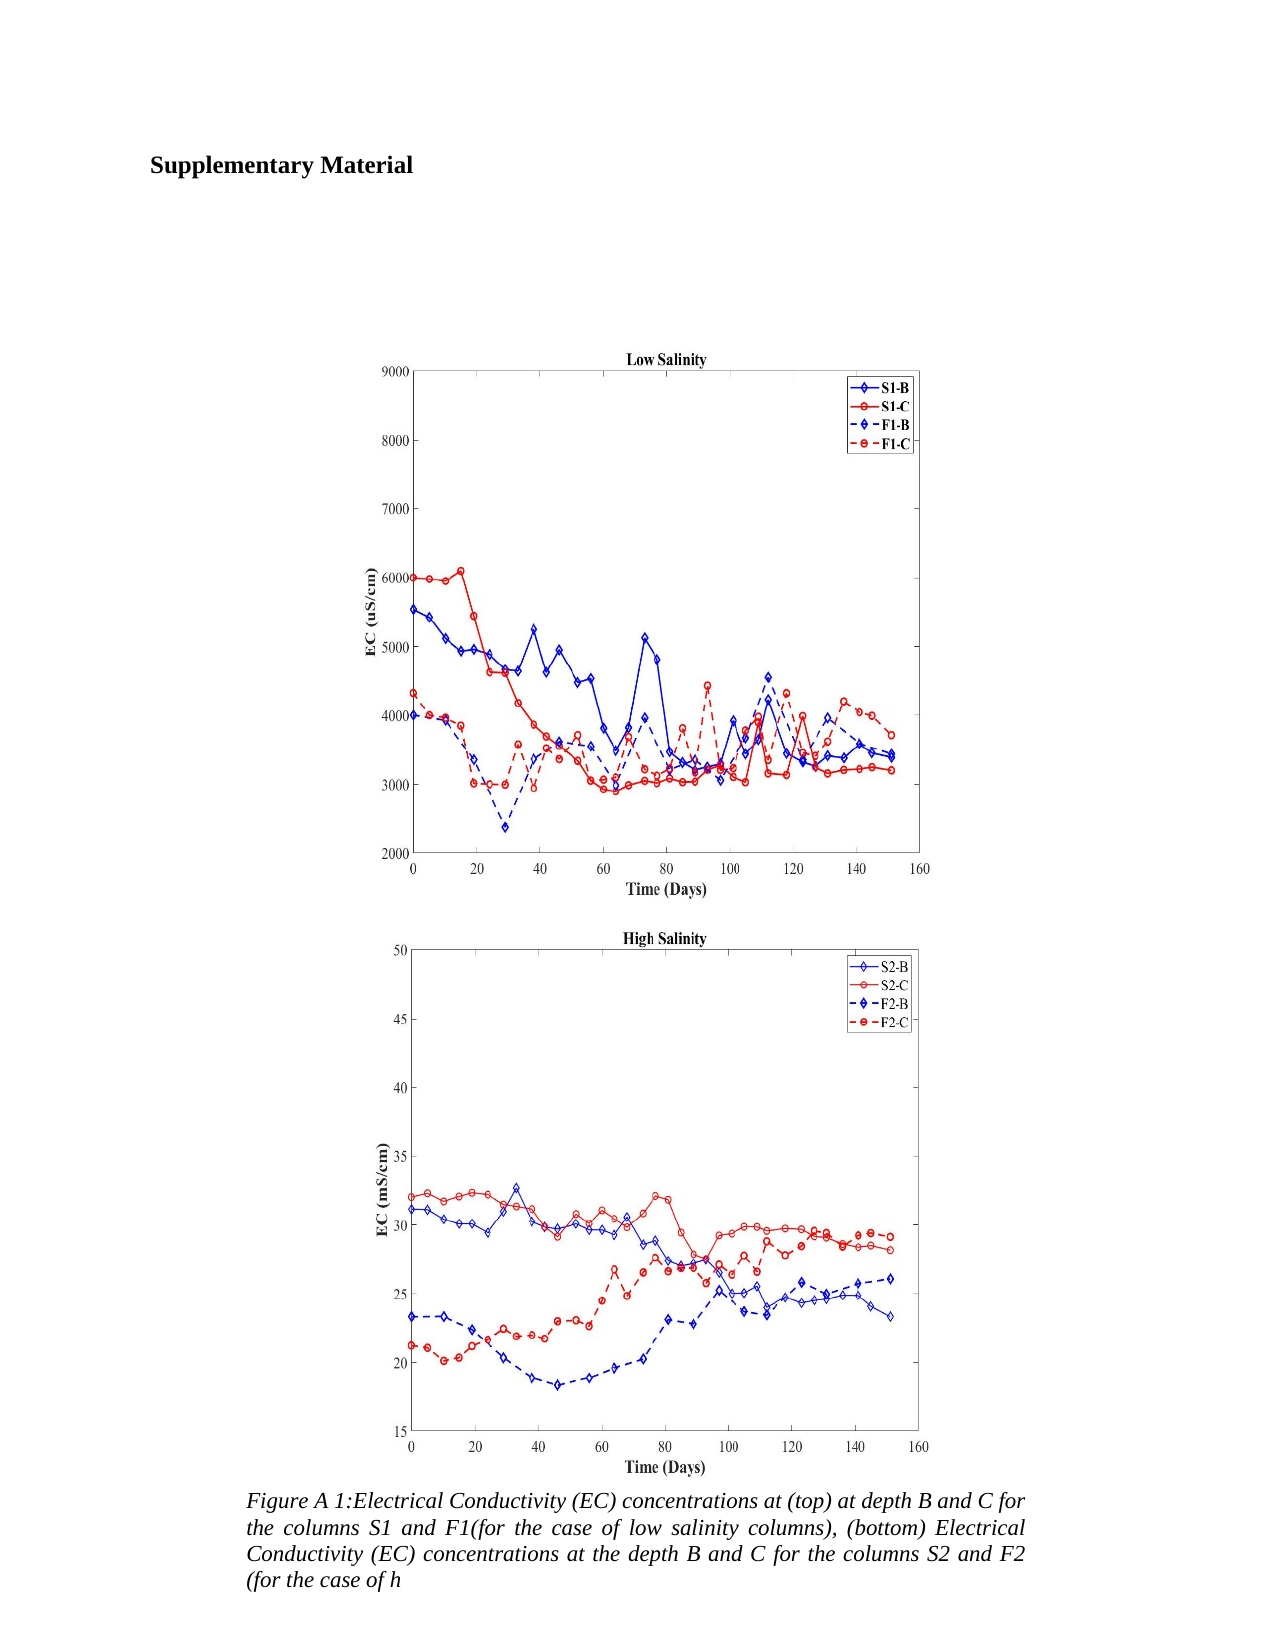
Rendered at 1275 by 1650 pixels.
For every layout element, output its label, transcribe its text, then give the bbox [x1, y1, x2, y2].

subtitle Supplementary Material [150, 150, 1125, 179]
picture [326, 326, 981, 1487]
